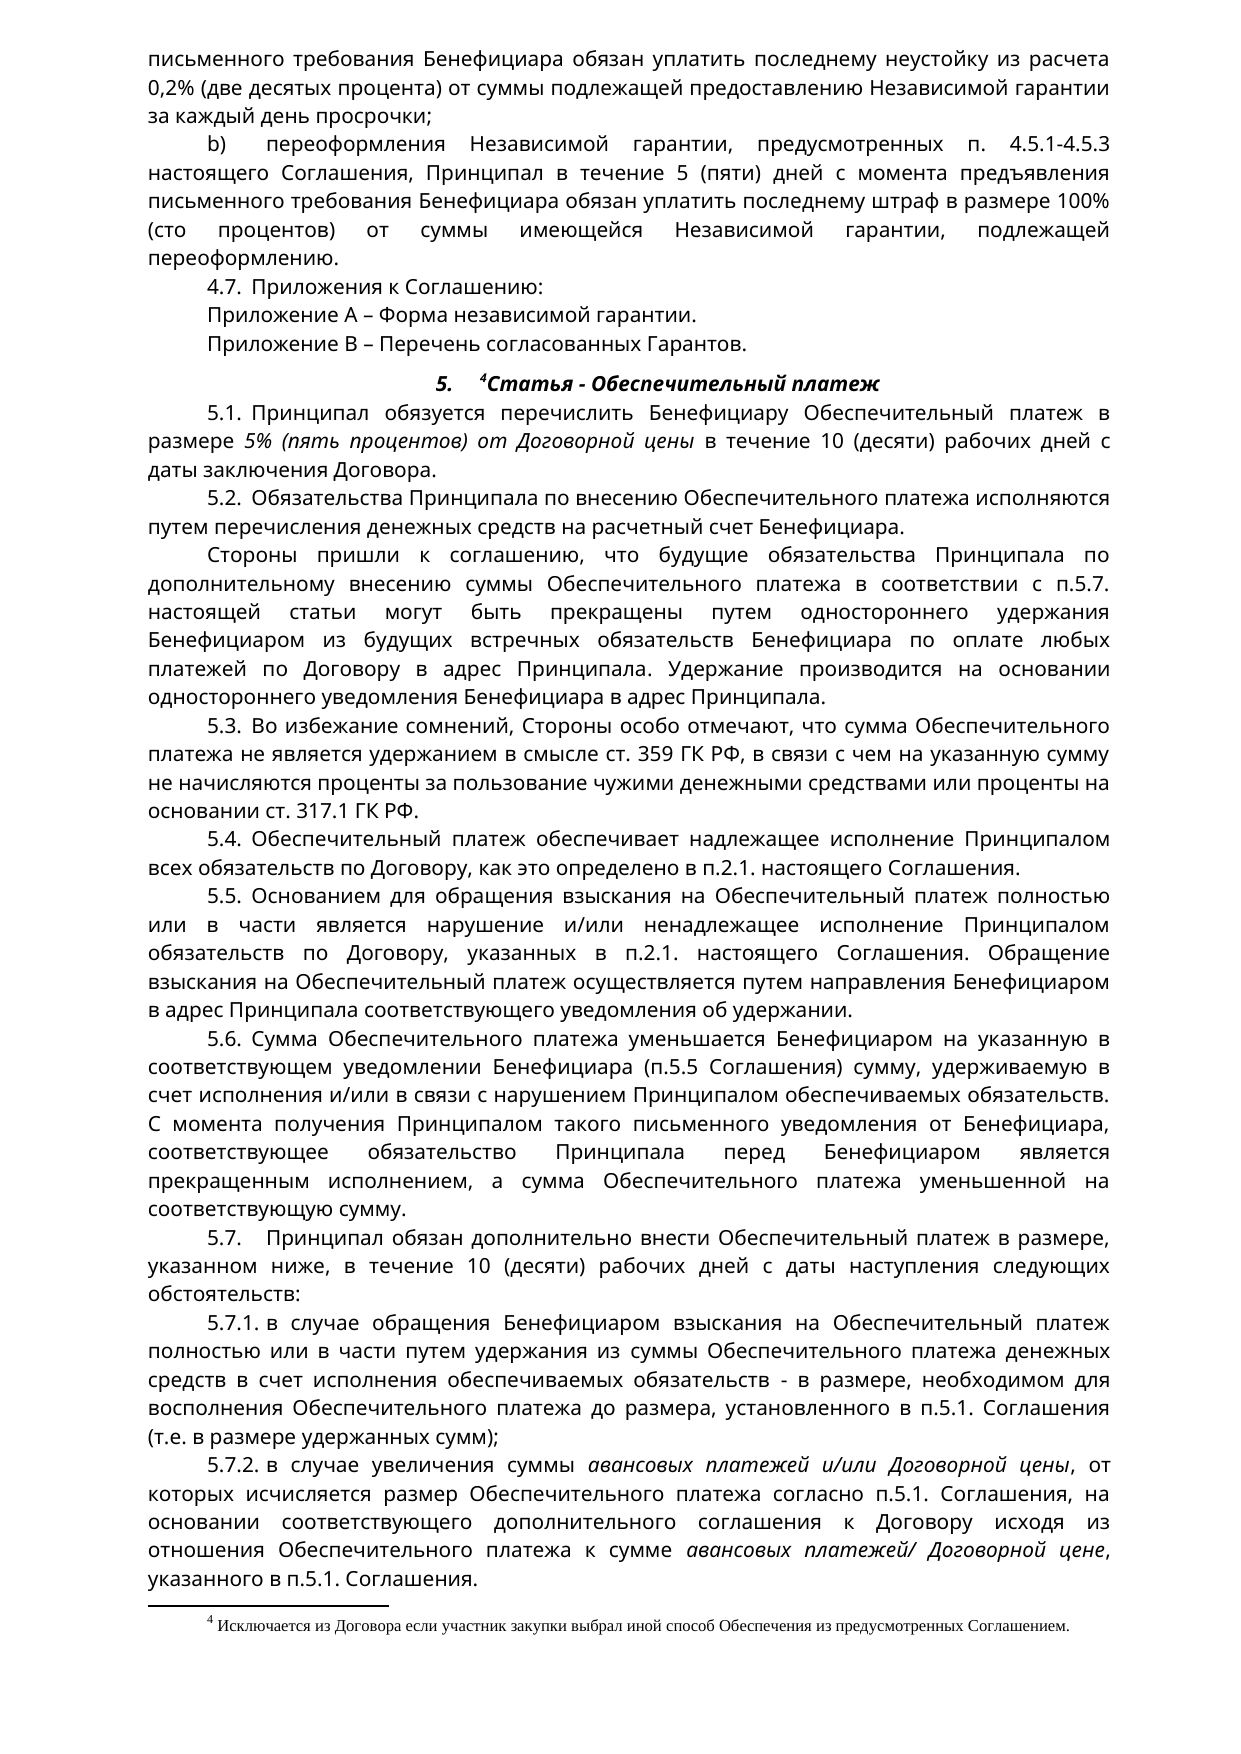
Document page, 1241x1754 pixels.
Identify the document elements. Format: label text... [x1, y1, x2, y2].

list Принципал обязан дополнительно внести Обеспечительный платеж в размере, указанном ниже, в течение 10 (десяти) рабочих дней с даты наступления следующих обстоятельств: [148, 1223, 1111, 1308]
list Статья - Обеспечительный платеж [148, 369, 1111, 398]
list Обеспечительный платеж обеспечивает надлежащее исполнение Принципалом всех обязательств по Договору, как это определено в п.2.1. настоящего Соглашения. [148, 824, 1111, 881]
text Приложение А – Форма независимой гарантии. [148, 300, 1111, 329]
list в случае обращения Бенефициаром взыскания на Обеспечительный платеж полностью или в части путем удержания из суммы Обеспечительного платежа денежных средств в счет исполнения обеспечиваемых обязательств - в размере, необходимом для восполнения Обеспечительного платежа до размера, установленного в п.5.1. Соглашения (т.е. в размере удержанных сумм); [148, 1308, 1111, 1450]
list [148, 44, 1111, 129]
list Принципал обязуется перечислить Бенефициару Обеспечительный платеж в размере 5% (пять процентов) от Договорной цены в течение 10 (десяти) рабочих дней с даты заключения Договора. [148, 398, 1111, 483]
list переоформления Независимой гарантии, предусмотренных п. 4.5.1-4.5.3 настоящего Соглашения, Принципал в течение 5 (пяти) дней с момента предъявления письменного требования Бенефициара обязан уплатить последнему штраф в размере 100% (сто процентов) от суммы имеющейся Независимой гарантии, подлежащей переоформлению. [148, 129, 1111, 272]
list Во избежание сомнений, Стороны особо отмечают, что сумма Обеспечительного платежа не является удержанием в смысле ст. 359 ГК РФ, в связи с чем на указанную сумму не начисляются проценты за пользование чужими денежными средствами или проценты на основании ст. 317.1 ГК РФ. [148, 711, 1111, 824]
list Основанием для обращения взыскания на Обеспечительный платеж полностью или в части является нарушение и/или ненадлежащее исполнение Принципалом обязательств по Договору, указанных в п.2.1. настоящего Соглашения. Обращение взыскания на Обеспечительный платеж осуществляется путем направления Бенефициаром в адрес Принципала соответствующего уведомления об удержании. [148, 881, 1111, 1024]
list Обязательства Принципала по внесению Обеспечительного платежа исполняются путем перечисления денежных средств на расчетный счет Бенефициара. [148, 483, 1111, 540]
text Стороны пришли к соглашению, что будущие обязательства Принципала по дополнительному внесению суммы Обеспечительного платежа в соответствии с п.5.7. настоящей статьи могут быть прекращены путем одностороннего удержания Бенефициаром из будущих встречных обязательств Бенефициара по оплате любых платежей по Договору в адрес Принципала. Удержание производится на основании одностороннего уведомления Бенефициара в адрес Принципала. [148, 540, 1111, 711]
text Приложение В – Перечень согласованных Гарантов. [148, 329, 1111, 357]
list в случае увеличения суммы авансовых платежей и/или Договорной цены, от которых исчисляется размер Обеспечительного платежа согласно п.5.1. Соглашения, на основании соответствующего дополнительного соглашения к Договору исходя из отношения Обеспечительного платежа к сумме авансовых платежей/ Договорной цене, указанного в п.5.1. Соглашения. [148, 1450, 1111, 1592]
list Приложения к Соглашению: [148, 272, 1111, 300]
list Сумма Обеспечительного платежа уменьшается Бенефициаром на указанную в соответствующем уведомлении Бенефициара (п.5.5 Соглашения) сумму, удерживаемую в счет исполнения и/или в связи с нарушением Принципалом обеспечиваемых обязательств. С момента получения Принципалом такого письменного уведомления от Бенефициара, соответствующее обязательство Принципала перед Бенефициаром является прекращенным исполнением, а сумма Обеспечительного платежа уменьшенной на соответствующую сумму. [148, 1024, 1111, 1223]
